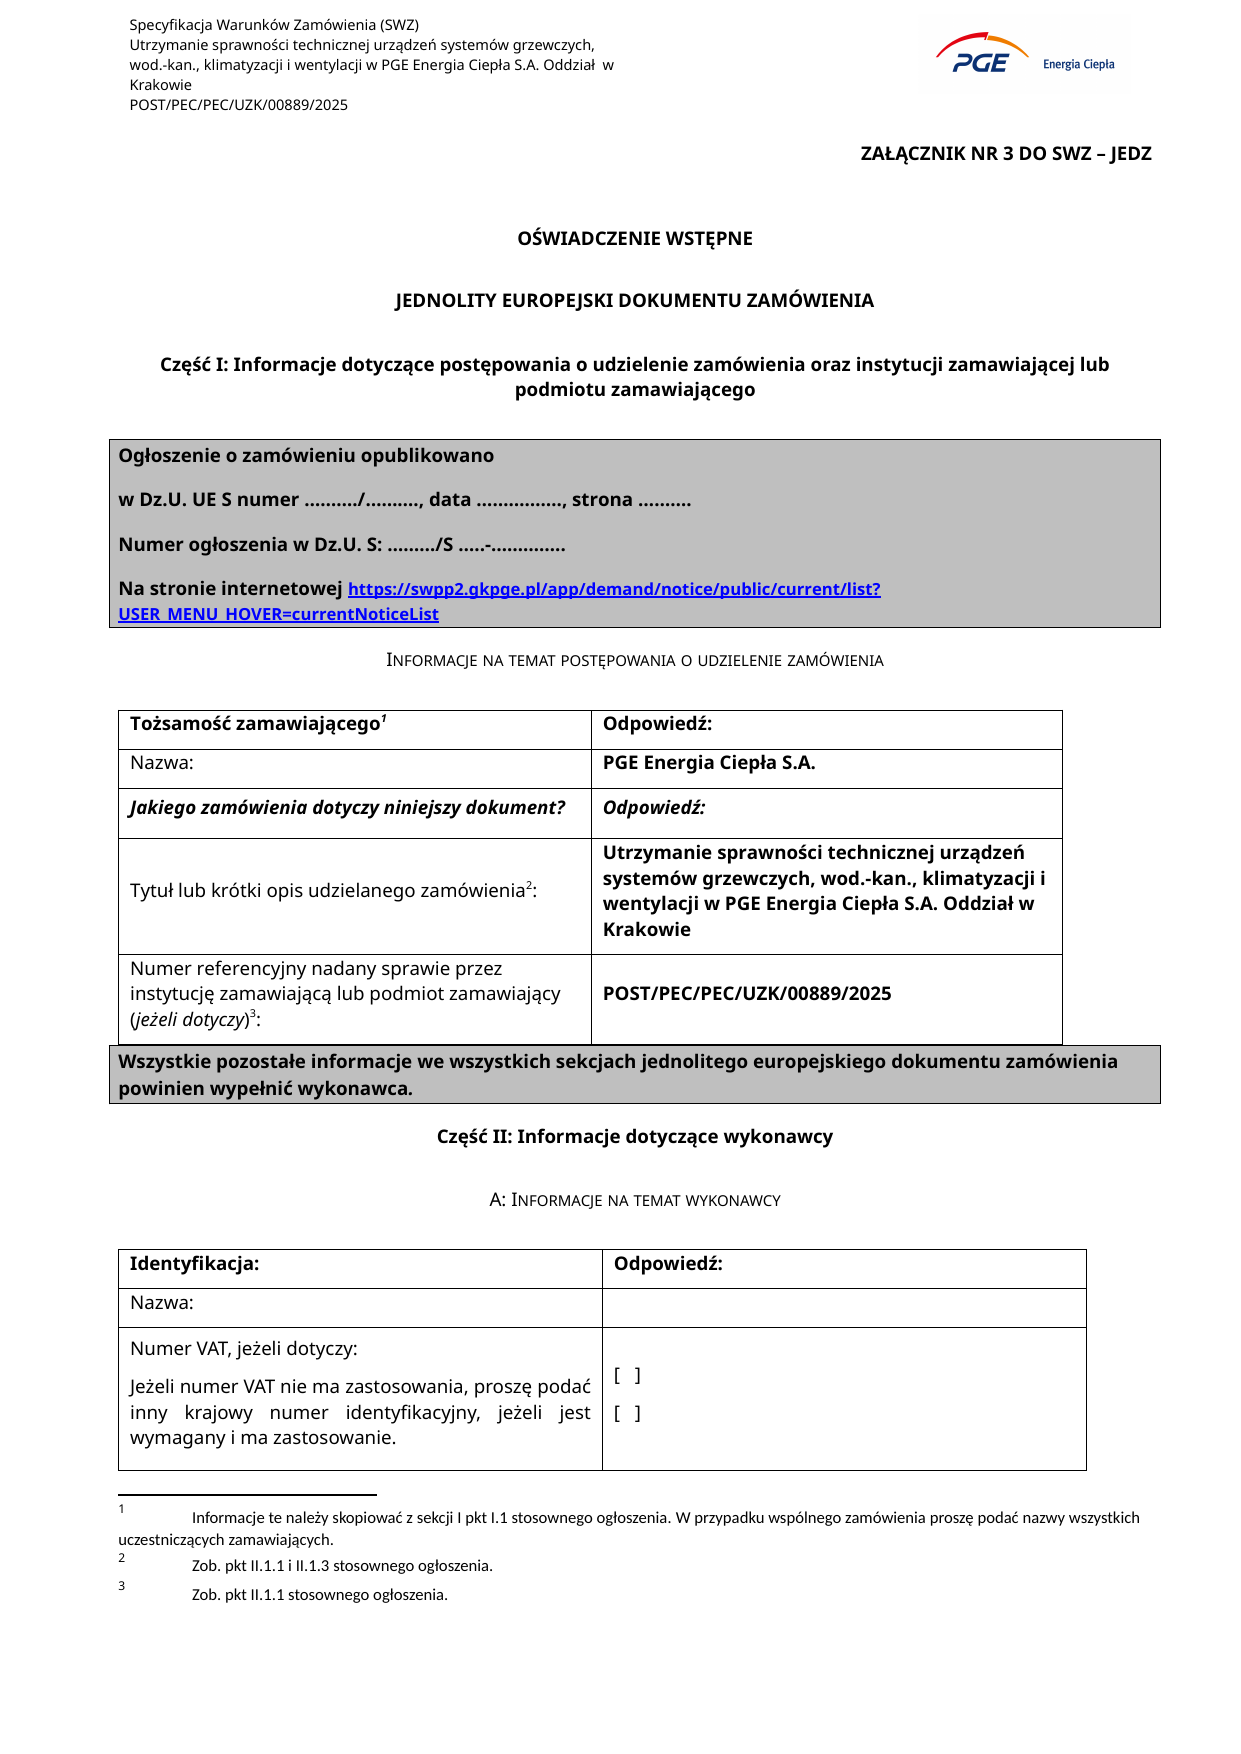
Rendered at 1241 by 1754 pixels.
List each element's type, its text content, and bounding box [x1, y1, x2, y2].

table_cell Nazwa: [119, 750, 591, 788]
table_cell Nazwa: [119, 1289, 602, 1327]
table_header Tożsamość zamawiającego [119, 711, 591, 749]
table_cell Jakiego zamówienia dotyczy niniejszy dokument? [119, 789, 591, 838]
title A: Informacje na temat wykonawcy [118, 1186, 1152, 1211]
title Informacje na temat postępowania o udzielenie zamówienia [118, 647, 1152, 672]
table_cell Tytuł lub krótki opis udzielanego zamówienia: [119, 839, 591, 954]
table_header Identyfikacja: [119, 1250, 602, 1288]
title jednolitY europejski dokumentu zamówienia [118, 288, 1152, 313]
table_cell PGE Energia Ciepła S.A. [592, 750, 1062, 788]
text ZAŁĄCZNIK NR 3 DO SWZ – JEDZ [118, 141, 1152, 166]
table_cell [603, 1289, 1086, 1327]
title Część I: Informacje dotyczące postępowania o udzielenie zamówienia oraz instytucji zamawiającej lub podmiotu zamawiającego [118, 351, 1152, 402]
text Na stronie internetowej https://swpp2.gkpge.pl/app/demand/notice/public/current/list?USER_MENU_HOVER=currentNoticeList [110, 572, 1160, 627]
picture [918, 14, 1131, 94]
table_header Odpowiedź: [603, 1250, 1086, 1288]
table_cell POST/PEC/PEC/UZK/00889/2025 [592, 955, 1062, 1044]
text Wszystkie pozostałe informacje we wszystkich sekcjach jednolitego europejskiego dokumentu zamówienia powinien wypełnić wykonawca. [110, 1046, 1160, 1103]
table_header Odpowiedź: [592, 711, 1062, 749]
table_cell [ ] [ ] [603, 1328, 1086, 1470]
title Część II: Informacje dotyczące wykonawcy [118, 1123, 1152, 1148]
table_cell Odpowiedź: [592, 789, 1062, 838]
text w Dz.U. UE S numer ………./………., data ……………., strona ………. [110, 483, 1160, 512]
text Ogłoszenie o zamówieniu opublikowano [110, 440, 1160, 468]
text Numer ogłoszenia w Dz.U. S: ………/S …..-………….. [110, 528, 1160, 556]
title OŚWIADCZENIE WSTĘPNE [118, 225, 1152, 250]
table_cell Numer VAT, jeżeli dotyczy: Jeżeli numer VAT nie ma zastosowania, proszę podać inny krajowy numer identyfikacyjny, jeżeli jest wymagany i ma zastosowanie. [119, 1328, 602, 1470]
table_cell Utrzymanie sprawności technicznej urządzeń systemów grzewczych, wod.-kan., klimatyzacji i wentylacji w PGE Energia Ciepła S.A. Oddział w Krakowie [592, 839, 1062, 954]
table_cell Numer referencyjny nadany sprawie przez instytucję zamawiającą lub podmiot zamawiający (jeżeli dotyczy): [119, 955, 591, 1044]
